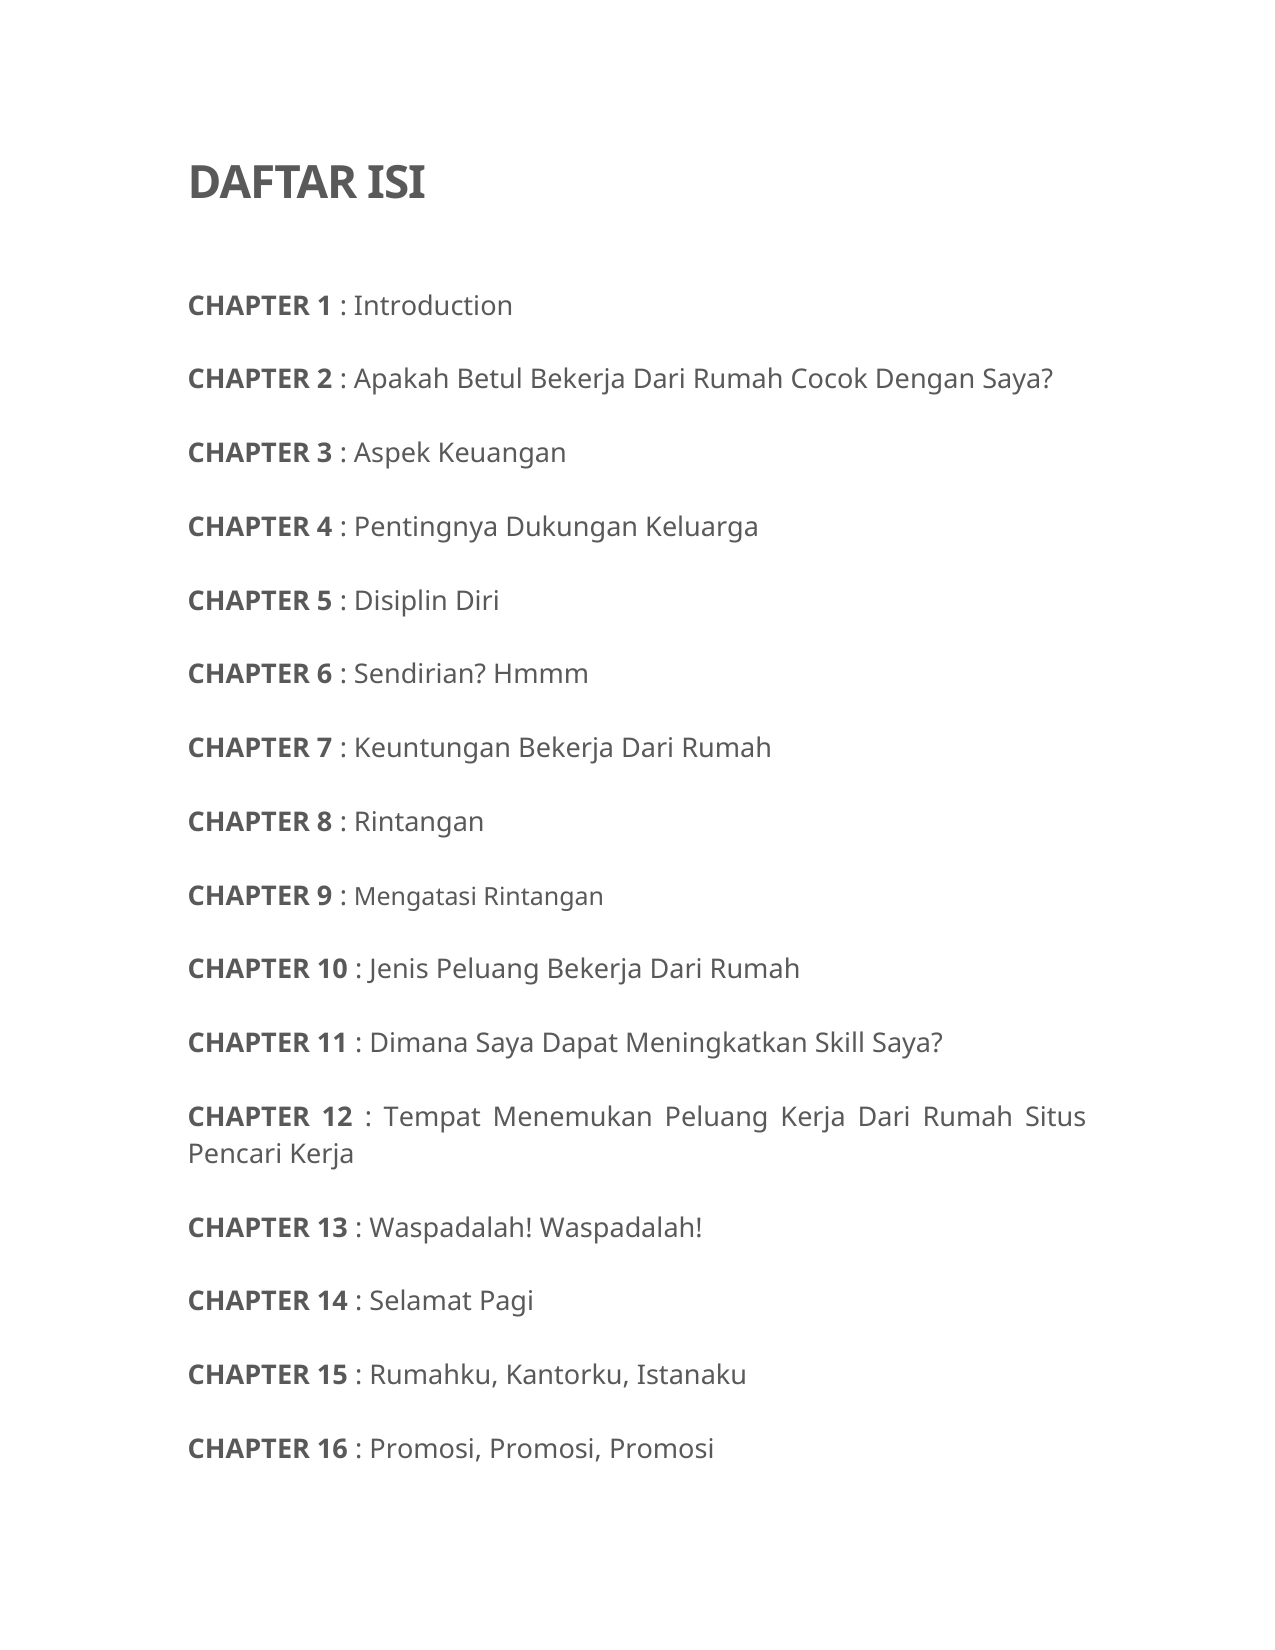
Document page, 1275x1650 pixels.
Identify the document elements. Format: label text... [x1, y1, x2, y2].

text CHAPTER 12 : Tempat Menemukan Peluang Kerja Dari Rumah Situs Pencari Kerja [187, 1097, 1087, 1171]
text CHAPTER 13 : Waspadalah! Waspadalah! [187, 1208, 1087, 1245]
text CHAPTER 10 : Jenis Peluang Bekerja Dari Rumah [187, 950, 1087, 987]
text CHAPTER 4 : Pentingnya Dukungan Keluarga [187, 507, 1087, 544]
text CHAPTER 7 : Keuntungan Bekerja Dari Rumah [187, 729, 1087, 766]
text CHAPTER 1 : Introduction [187, 286, 1162, 323]
text CHAPTER 2 : Apakah Betul Bekerja Dari Rumah Cocok Dengan Saya? [187, 360, 1087, 397]
text CHAPTER 9 : Mengatasi Rintangan [187, 876, 1087, 913]
text CHAPTER 11 : Dimana Saya Dapat Meningkatkan Skill Saya? [187, 1024, 1087, 1061]
text CHAPTER 14 : Selamat Pagi [187, 1282, 1087, 1319]
title DAFTAR ISI [187, 150, 1087, 212]
text CHAPTER 5 : Disiplin Diri [187, 581, 1087, 618]
text CHAPTER 8 : Rintangan [187, 802, 1087, 839]
text CHAPTER 16 : Promosi, Promosi, Promosi [187, 1429, 1087, 1466]
text CHAPTER 15 : Rumahku, Kantorku, Istanaku [187, 1356, 1087, 1392]
text CHAPTER 3 : Aspek Keuangan [187, 434, 1087, 471]
text CHAPTER 6 : Sendirian? Hmmm [187, 655, 1087, 692]
